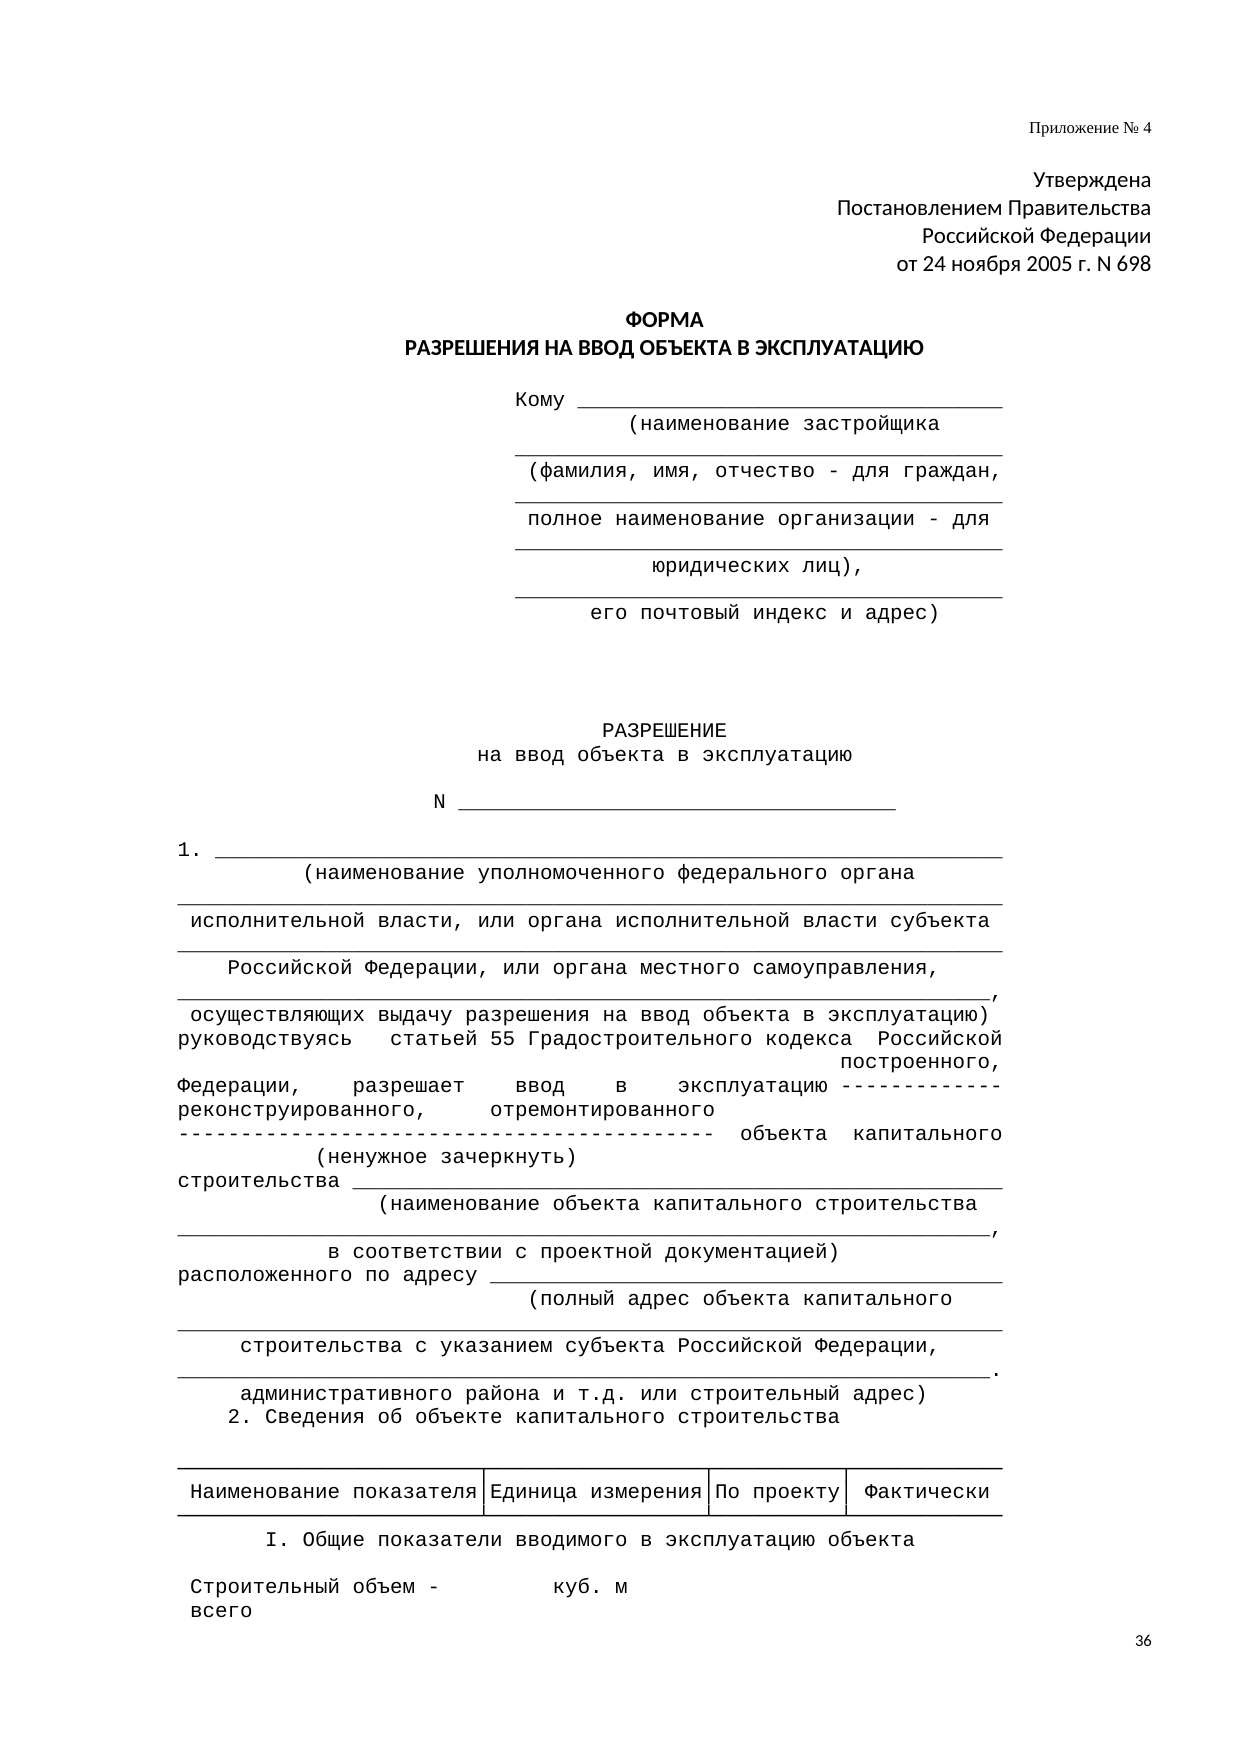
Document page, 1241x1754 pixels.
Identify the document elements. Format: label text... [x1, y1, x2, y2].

text построенного, [177, 1052, 1152, 1075]
text _______________________________________ [177, 484, 1152, 508]
text _______________________________________ [177, 437, 1152, 460]
text Наименование показателя│Единица измерения│По проекту│ Фактически [177, 1482, 1152, 1505]
text расположенного по адресу _________________________________________ [177, 1264, 1152, 1288]
text _______________________________________ [177, 579, 1152, 602]
text (ненужное зачеркнуть) [177, 1146, 1152, 1170]
text __________________________________________________________________ [177, 933, 1152, 957]
text Российской Федерации, или органа местного самоуправления, [177, 957, 1152, 981]
text N ___________________________________ [177, 791, 1152, 815]
text юридических лиц), [177, 555, 1152, 579]
text Приложение № 4 [177, 118, 1152, 137]
text Утверждена [177, 165, 1152, 193]
text Российской Федерации [177, 221, 1152, 249]
text строительства с указанием субъекта Российской Федерации, [177, 1335, 1152, 1359]
text исполнительной власти, или органа исполнительной власти субъекта [177, 910, 1152, 933]
text ────────────────────────┬─────────────────┬──────────┬──────────── [177, 1458, 1152, 1482]
text _______________________________________ [177, 531, 1152, 555]
text (фамилия, имя, отчество - для граждан, [177, 460, 1152, 484]
text _________________________________________________________________. [177, 1359, 1152, 1383]
text в соответствии с проектной документацией) [177, 1241, 1152, 1264]
text 1. _______________________________________________________________ [177, 839, 1152, 862]
text всего [177, 1600, 1152, 1623]
text ФОРМА [177, 305, 1152, 333]
text РАЗРЕШЕНИЕ [177, 721, 1152, 744]
text Постановлением Правительства [177, 193, 1152, 221]
text руководствуясь статьей 55 Градостроительного кодекса Российской [177, 1028, 1152, 1052]
text (полный адрес объекта капитального [177, 1288, 1152, 1312]
text на ввод объекта в эксплуатацию [177, 744, 1152, 768]
text осуществляющих выдачу разрешения на ввод объекта в эксплуатацию) [177, 1004, 1152, 1028]
text строительства ____________________________________________________ [177, 1170, 1152, 1193]
text ────────────────────────┴─────────────────┴──────────┴──────────── [177, 1505, 1152, 1529]
text _________________________________________________________________, [177, 1217, 1152, 1241]
text его почтовый индекс и адрес) [177, 602, 1152, 626]
text __________________________________________________________________ [177, 886, 1152, 910]
text Федерации, разрешает ввод в эксплуатацию ------------- [177, 1075, 1152, 1099]
text административного района и т.д. или строительный адрес) [177, 1383, 1152, 1406]
text (наименование уполномоченного федерального органа [177, 862, 1152, 886]
text РАЗРЕШЕНИЯ НА ВВОД ОБЪЕКТА В ЭКСПЛУАТАЦИЮ [177, 333, 1152, 361]
text Строительный объем - куб. м [177, 1576, 1152, 1600]
text __________________________________________________________________ [177, 1312, 1152, 1335]
text _________________________________________________________________, [177, 981, 1152, 1004]
text 2. Сведения об объекте капитального строительства [177, 1406, 1152, 1430]
text Кому __________________________________ [177, 389, 1152, 413]
text ------------------------------------------- объекта капитального [177, 1122, 1152, 1146]
text полное наименование организации - для [177, 508, 1152, 531]
text I. Общие показатели вводимого в эксплуатацию объекта [177, 1529, 1152, 1552]
text от 24 ноября 2005 г. N 698 [177, 249, 1152, 277]
text (наименование объекта капитального строительства [177, 1193, 1152, 1217]
text (наименование застройщика [177, 413, 1152, 437]
text реконструированного, отремонтированного [177, 1099, 1152, 1122]
